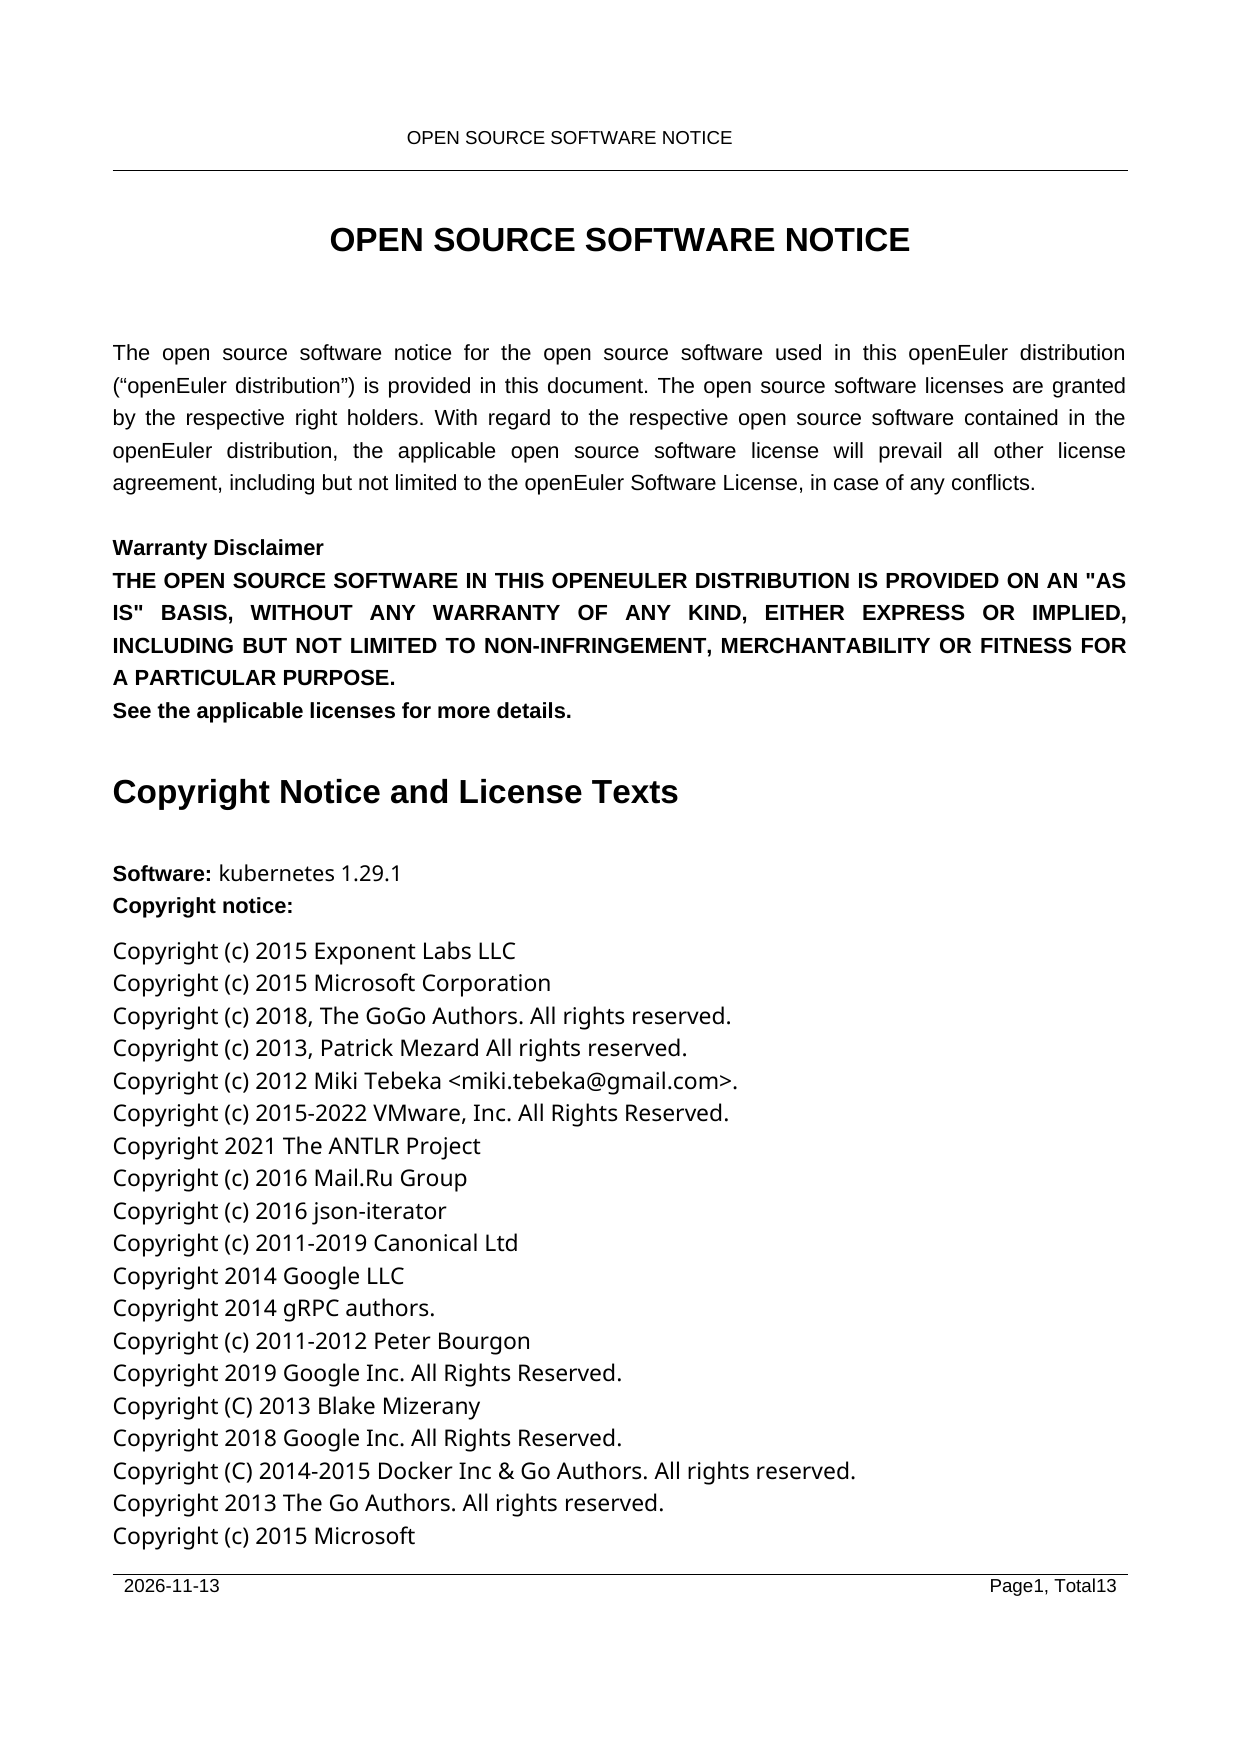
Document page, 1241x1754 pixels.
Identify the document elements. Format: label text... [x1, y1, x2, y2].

title Software: kubernetes 1.29.1 [112, 856, 1128, 889]
text Copyright Notice and License Texts [112, 759, 1128, 824]
text THE OPEN SOURCE SOFTWARE IN THIS OPENEULER DISTRIBUTION IS PROVIDED ON AN "AS IS" BASIS, WITHOUT ANY WARRANTY OF ANY KIND, EITHER EXPRESS OR IMPLIED, INCLUDING BUT NOT LIMITED TO NON-INFRINGEMENT, MERCHANTABILITY OR FITNESS FOR A PARTICULAR PURPOSE. See the applicable licenses for more details. [112, 564, 1128, 726]
text The open source software notice for the open source software used in this openEuler distribution (“openEuler distribution”) is provided in this document. The open source software licenses are granted by the respective right holders. With regard to the respective open source software contained in the openEuler distribution, the applicable open source software license will prevail all other license agreement, including but not limited to the openEuler Software License, in case of any conflicts. [112, 336, 1128, 499]
text Warranty Disclaimer [112, 531, 1128, 564]
text OPEN SOURCE SOFTWARE NOTICE [112, 206, 1128, 271]
text Copyright notice: [112, 889, 1128, 921]
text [112, 934, 1128, 1551]
